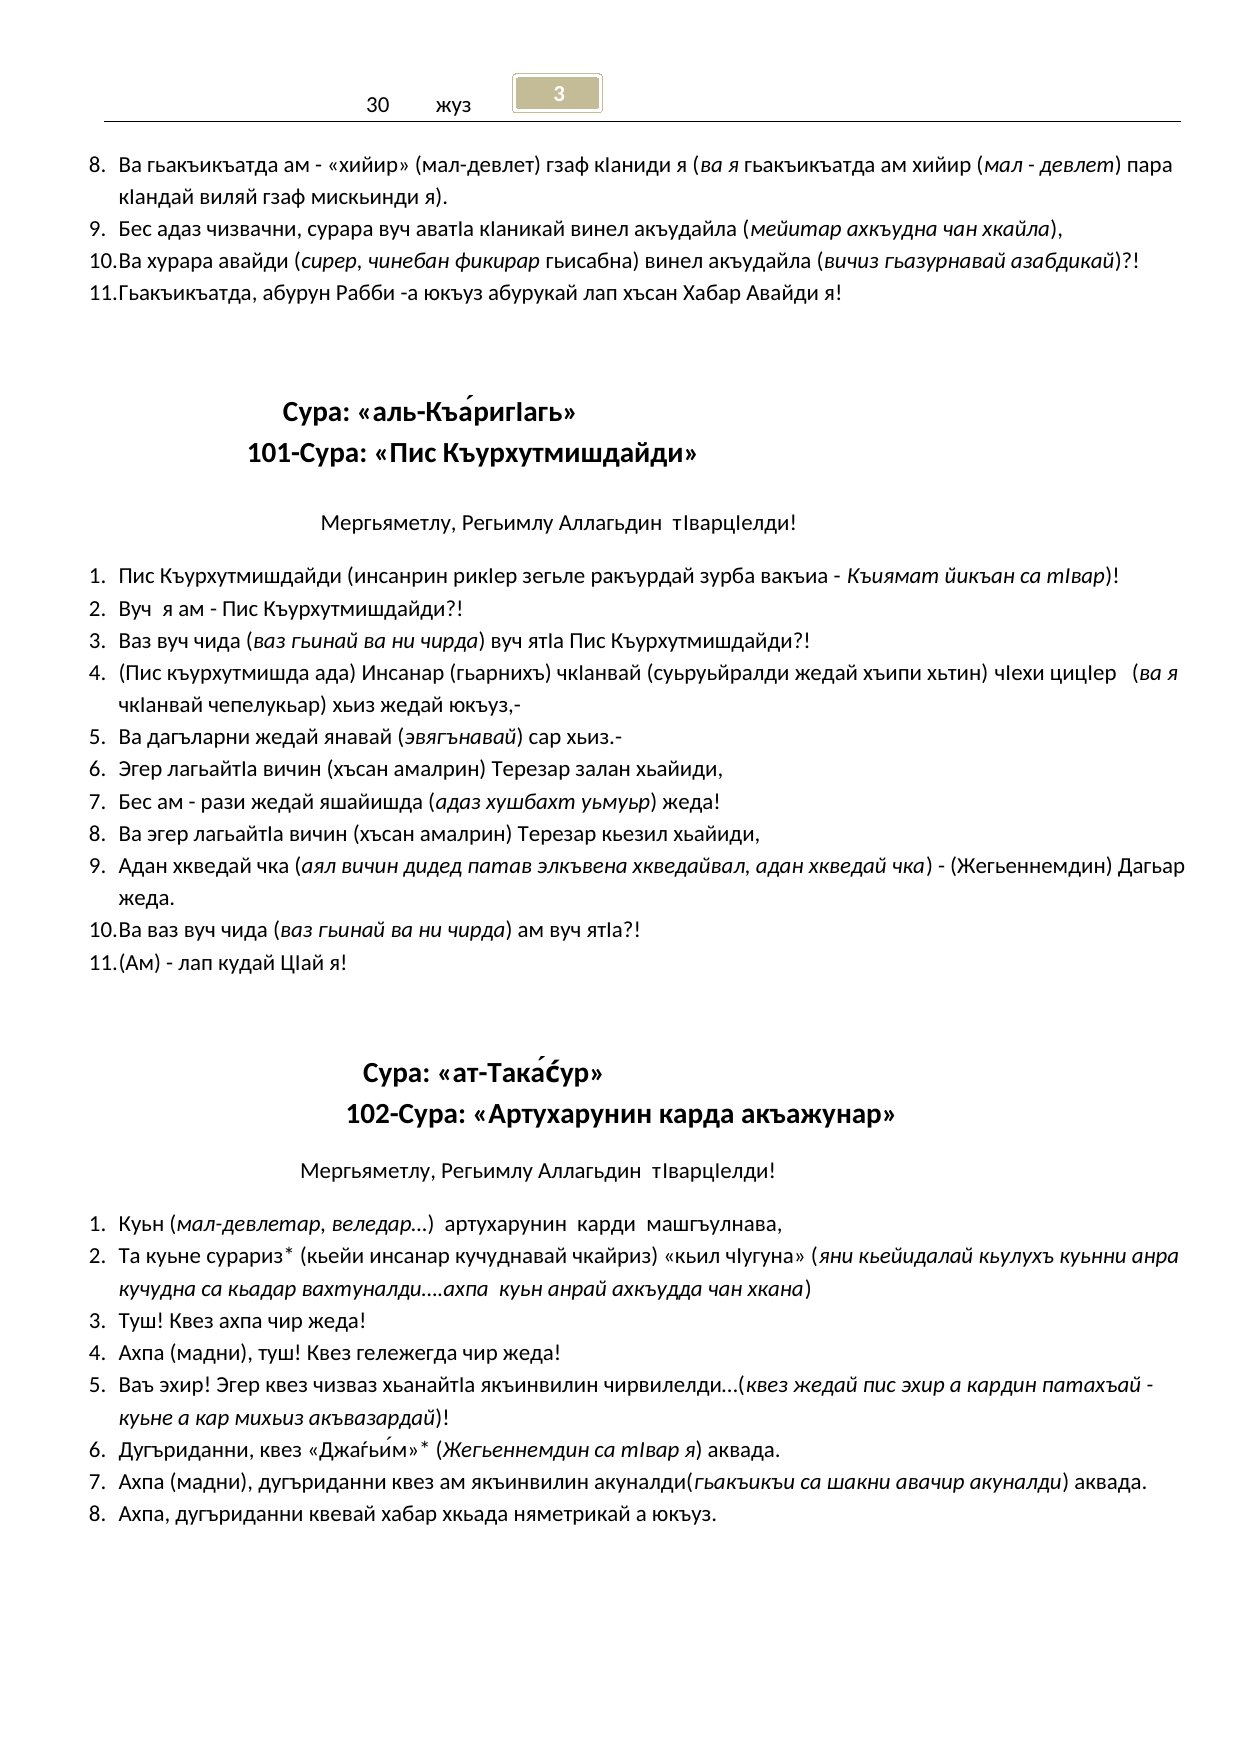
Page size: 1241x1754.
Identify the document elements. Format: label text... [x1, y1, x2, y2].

text 101-Сура: «Пис Къурхутмишдайди» [89, 434, 1211, 470]
list Ва эгер лагьайтIа вичин (хъсан амалрин) Терезар кьезил хьайиди, [89, 819, 1211, 847]
list Ва дагъларни жедай янавай (эвягънавай) сар хьиз.- [89, 722, 1211, 750]
list Бес адаз чизвачни, сурара вуч аватIа кIаникай винел акъудайла (мейитар ахкъудна чан хкайла), [89, 214, 1211, 242]
list Эгер лагьайтIа вичин (хъсан амалрин) Терезар залан хьайиди, [89, 754, 1211, 783]
list Туш! Квез ахпа чир жеда! [89, 1306, 1211, 1334]
list Пис Къурхутмишдайди (инсанрин рикIер зегьле ракъурдай зурба вакъиа - Къиямат йикъан са тIвар)! [89, 561, 1211, 589]
list Ва ваз вуч чида (ваз гьинай ва ни чирда) ам вуч ятIа?! [89, 916, 1211, 943]
list Ахпа (мадни), дугъриданни квез ам якъинвилин акуналди(гьакъикъи са шакни авачир акуналди) аквада. [89, 1467, 1211, 1495]
text 102-Сура: «Артухарунин карда акъажунар» [89, 1095, 1211, 1130]
list Та куьне сурариз* (кьейи инсанар кучуднавай чкайриз) «кьил чIугуна» (яни кьейидалай кьулухъ куьнни анра кучудна са кьадар вахтуналди….ахпа куьн анрай ахкъудда чан хкана) [89, 1242, 1211, 1302]
list Ваз вуч чида (ваз гьинай ва ни чирда) вуч ятIа Пис Къурхутмишдайди?! [89, 626, 1211, 654]
list (Ам) - лап кудай ЦIай я! [89, 948, 1211, 976]
text Сура: «ат-Така́с́ур» [89, 1054, 1211, 1089]
list Ахпа (мадни), туш! Квез гележегда чир жеда! [89, 1338, 1211, 1366]
text Мергьяметлу, Регьимлу Аллагьдин тIварцIелди! [89, 1156, 1211, 1184]
text Мергьяметлу, Регьимлу Аллагьдин тIварцIелди! [89, 508, 1211, 536]
list Гьакъикъатда, абурун Рабби -а юкъуз абурукай лап хъсан Хабар Авайди я! [89, 278, 1211, 306]
text Сура: «аль-Къа́ригIагь» [89, 393, 1211, 429]
list Куьн (мал-девлетар, веледар…) артухарунин карди машгъулнава, [89, 1209, 1211, 1237]
list Ваъ эхир! Эгер квез чизваз хьанайтIа якъинвилин чирвилелди…(квез жедай пис эхир а кардин патахъай - куьне а кар михьиз акъвазардай)! [89, 1370, 1211, 1431]
list Бес ам - рази жедай яшайишда (адаз хушбахт уьмуьр) жеда! [89, 787, 1211, 815]
list Ва хурара авайди (сирер, чинебан фикирар гьисабна) винел акъудайла (вичиз гьазурнавай азабдикай)?! [89, 246, 1211, 274]
list Ва гьакъикъатда ам - «хийир» (мал-девлет) гзаф кIаниди я (ва я гьакъикъатда ам хийир (мал - девлет) пара кIандай виляй гзаф мискьинди я). [89, 150, 1211, 210]
list Ахпа, дугъриданни квевай хабар хкьада няметрикай а юкъуз. [89, 1499, 1211, 1527]
list Адан хкведай чка (аял вичин дидед патав элкъвена хкведайвал, адан хкведай чка) - (Жегьеннемдин) Дагьар жеда. [89, 851, 1211, 911]
list Вуч я ам - Пис Къурхутмишдайди?! [89, 594, 1211, 622]
list Дугъриданни, квез «Джаѓьи́м»* (Жегьеннемдин са тIвар я) аквада. [89, 1435, 1211, 1463]
list (Пис къурхутмишда ада) Инсанар (гьарнихъ) чкIанвай (суьруьйралди жедай хъипи хьтин) чIехи цицIер (ва я чкIанвай чепелукьар) хьиз жедай юкъуз,- [89, 658, 1211, 718]
